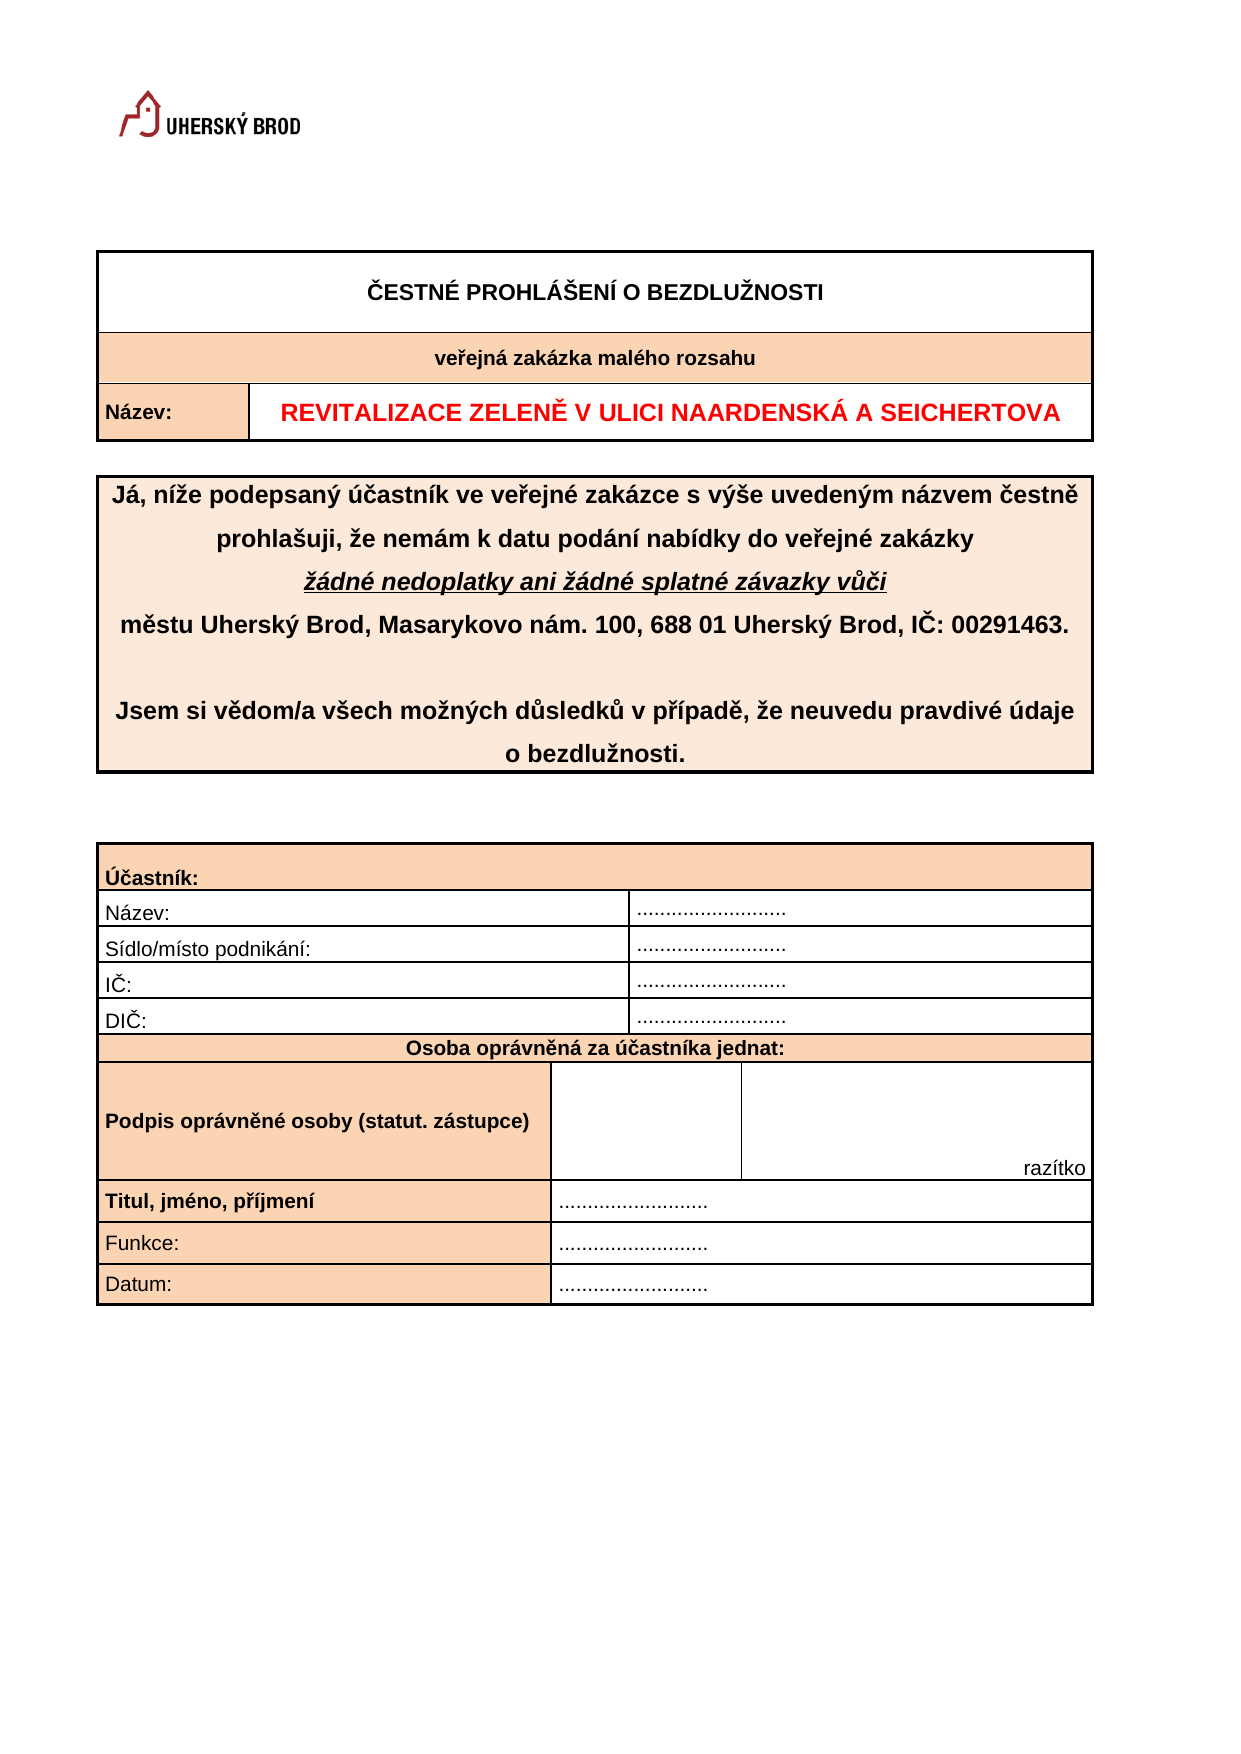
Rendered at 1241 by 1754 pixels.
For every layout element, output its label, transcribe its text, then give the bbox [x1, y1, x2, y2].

table_cell .......................... [552, 1223, 1091, 1263]
table_cell Datum: [99, 1265, 550, 1303]
table_header Účastník: [99, 845, 1091, 889]
table_cell Titul, jméno, příjmení [99, 1181, 550, 1221]
table_cell .......................... [630, 999, 1091, 1033]
table_cell Název: [99, 384, 248, 439]
table_cell Sídlo/místo podnikání: [99, 927, 628, 961]
table_cell .......................... [630, 927, 1091, 961]
table_cell Funkce: [99, 1223, 550, 1263]
table_cell .......................... [630, 891, 1091, 925]
table_cell IČ: [99, 963, 628, 997]
table_cell Podpis oprávněné osoby (statut. zástupce) [99, 1063, 550, 1179]
table_cell revitalizace zeleně v ulici naardenská a seichertova [250, 384, 1091, 439]
table_cell [552, 1063, 741, 1179]
table_cell veřejná zakázka malého rozsahu [99, 333, 1091, 382]
table_cell Název: [99, 891, 628, 925]
table_cell .......................... [552, 1181, 1091, 1221]
table_cell .......................... [630, 963, 1091, 997]
table_header ČESTNÉ PROHLÁŠENÍ O BEZDLUŽNOSTI [99, 253, 1091, 332]
picture [106, 73, 313, 155]
table_cell Osoba oprávněná za účastníka jednat: [99, 1035, 1091, 1061]
table_cell .......................... [552, 1265, 1091, 1303]
table_header Já, níže podepsaný účastník ve veřejné zakázce s výše uvedeným názvem čestně prohlašuji, že nemám k datu podání nabídky do veřejné zakázky žádné nedoplatky ani žádné splatné závazky vůči městu Uherský Brod, Masarykovo nám. 100, 688 01 Uherský Brod, IČ: 00291463. Jsem si vědom/a všech možných důsledků v případě, že neuvedu pravdivé údaje o bezdlužnosti. [99, 478, 1091, 770]
table_cell DIČ: [99, 999, 628, 1033]
table_cell razítko [742, 1063, 1091, 1179]
